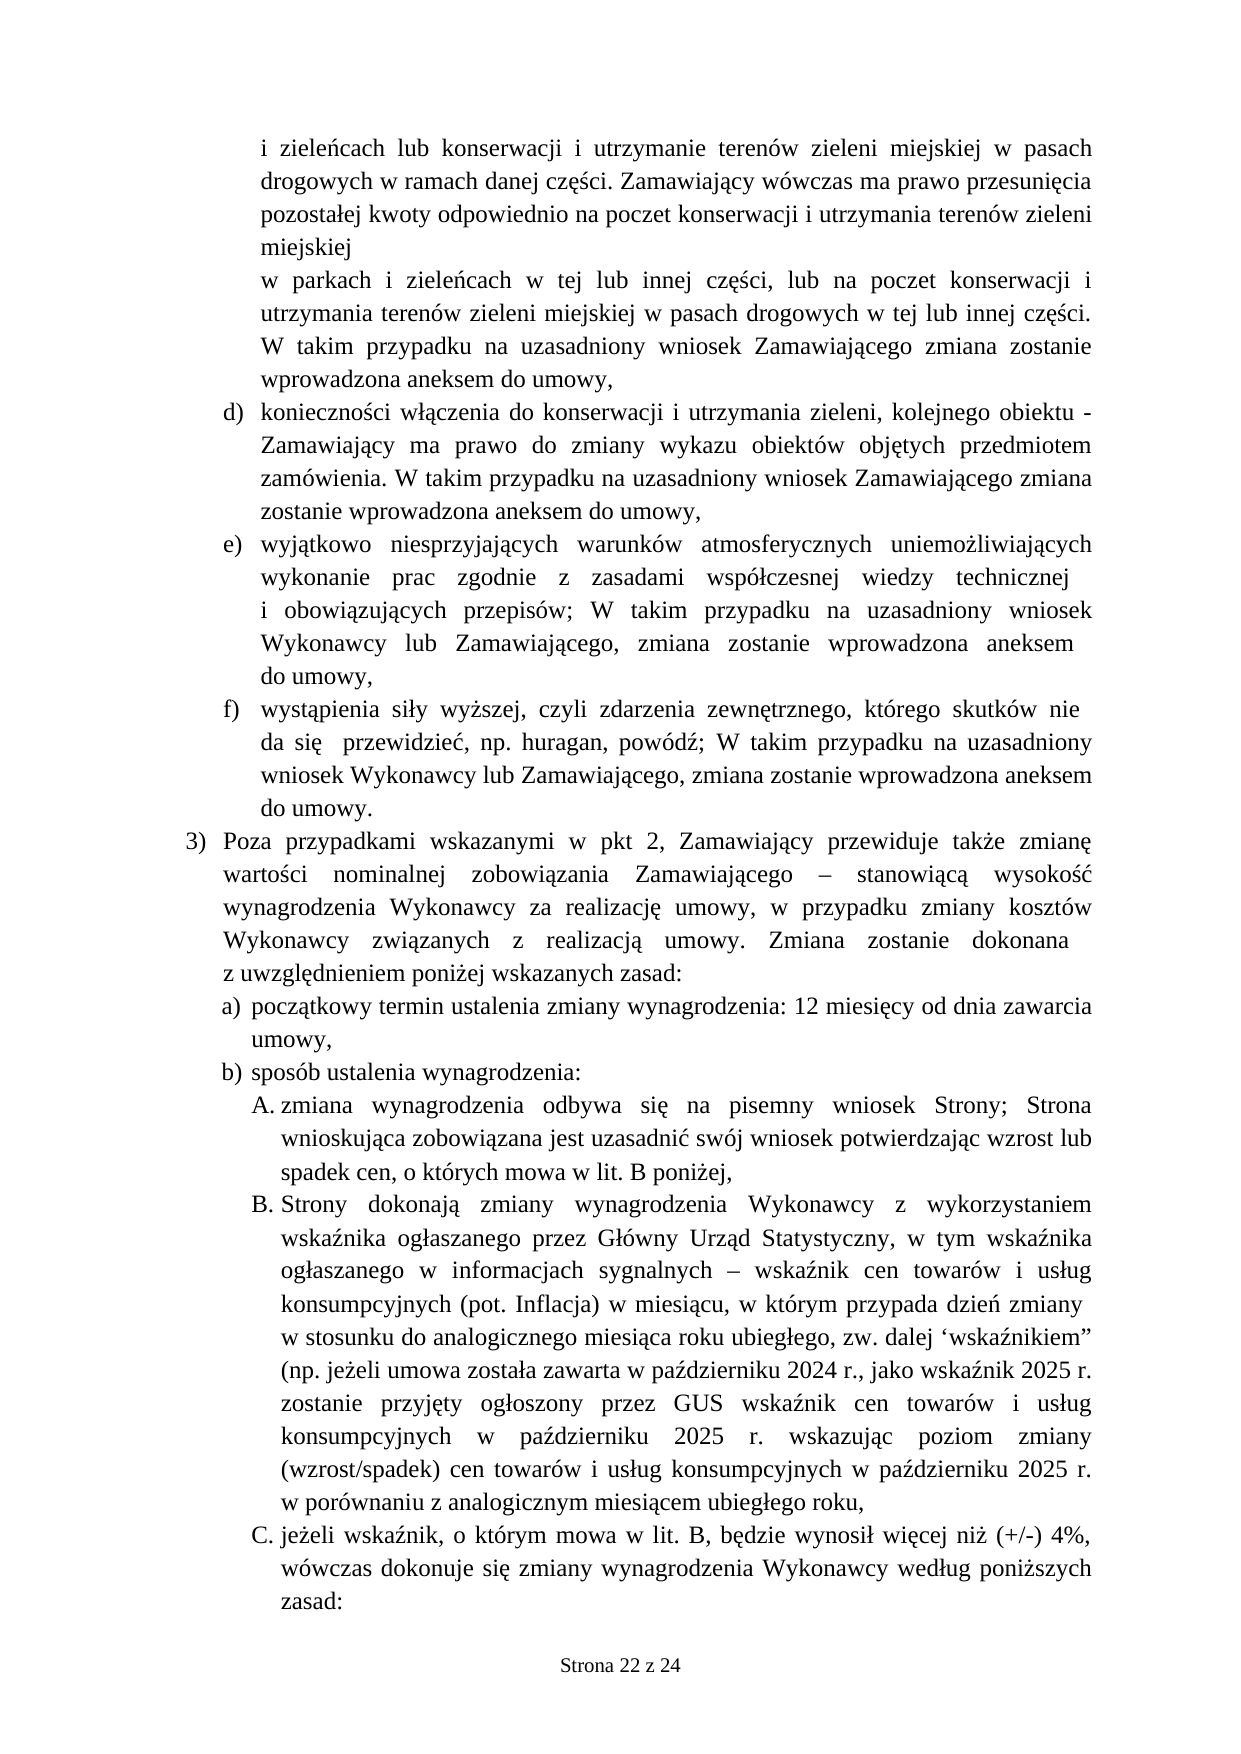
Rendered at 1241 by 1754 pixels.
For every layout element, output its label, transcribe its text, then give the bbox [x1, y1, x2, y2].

list początkowy termin ustalenia zmiany wynagrodzenia: 12 miesięcy od dnia zawarcia umowy, [221, 991, 1093, 1053]
list wyjątkowo niesprzyjających warunków atmosferycznych uniemożliwiających wykonanie prac zgodnie z zasadami współczesnej wiedzy technicznej i obowiązujących przepisów; W takim przypadku na uzasadniony wniosek Wykonawcy lub Zamawiającego, zmiana zostanie wprowadzona aneksem do umowy, [223, 529, 1093, 690]
list wystąpienia siły wyższej, czyli zdarzenia zewnętrznego, którego skutków nie da się przewidzieć, np. huragan, powódź; W takim przypadku na uzasadniony wniosek Wykonawcy lub Zamawiającego, zmiana zostanie wprowadzona aneksem do umowy. [223, 694, 1093, 822]
list zmiana wynagrodzenia odbywa się na pisemny wniosek Strony; Strona wnioskująca zobowiązana jest uzasadnić swój wniosek potwierdzając wzrost lub spadek cen, o których mowa w lit. B poniżej, [251, 1091, 1093, 1185]
list sposób ustalenia wynagrodzenia: [221, 1057, 1093, 1086]
list konieczności włączenia do konserwacji i utrzymania zieleni, kolejnego obiektu - Zamawiający ma prawo do zmiany wykazu obiektów objętych przedmiotem zamówienia. W takim przypadku na uzasadniony wniosek Zamawiającego zmiana zostanie wprowadzona aneksem do umowy, [223, 397, 1093, 525]
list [223, 133, 1093, 393]
list jeżeli wskaźnik, o którym mowa w lit. B, będzie wynosił więcej niż (+/-) 4%, wówczas dokonuje się zmiany wynagrodzenia Wykonawcy według poniższych zasad: [251, 1520, 1093, 1614]
list Poza przypadkami wskazanymi w pkt 2, Zamawiający przewiduje także zmianę wartości nominalnej zobowiązania Zamawiającego – stanowiącą wysokość wynagrodzenia Wykonawcy za realizację umowy, w przypadku zmiany kosztów Wykonawcy związanych z realizacją umowy. Zmiana zostanie dokonana z uwzględnieniem poniżej wskazanych zasad: [185, 826, 1093, 987]
list Strony dokonają zmiany wynagrodzenia Wykonawcy z wykorzystaniem wskaźnika ogłaszanego przez Główny Urząd Statystyczny, w tym wskaźnika ogłaszanego w informacjach sygnalnych – wskaźnik cen towarów i usług konsumpcyjnych (pot. Inflacja) w miesiącu, w którym przypada dzień zmiany w stosunku do analogicznego miesiąca roku ubiegłego, zw. dalej ‘wskaźnikiem” (np. jeżeli umowa została zawarta w październiku 2024 r., jako wskaźnik 2025 r. zostanie przyjęty ogłoszony przez GUS wskaźnik cen towarów i usług konsumpcyjnych w październiku 2025 r. wskazując poziom zmiany (wzrost/spadek) cen towarów i usług konsumpcyjnych w październiku 2025 r. w porównaniu z analogicznym miesiącem ubiegłego roku, [251, 1189, 1093, 1516]
